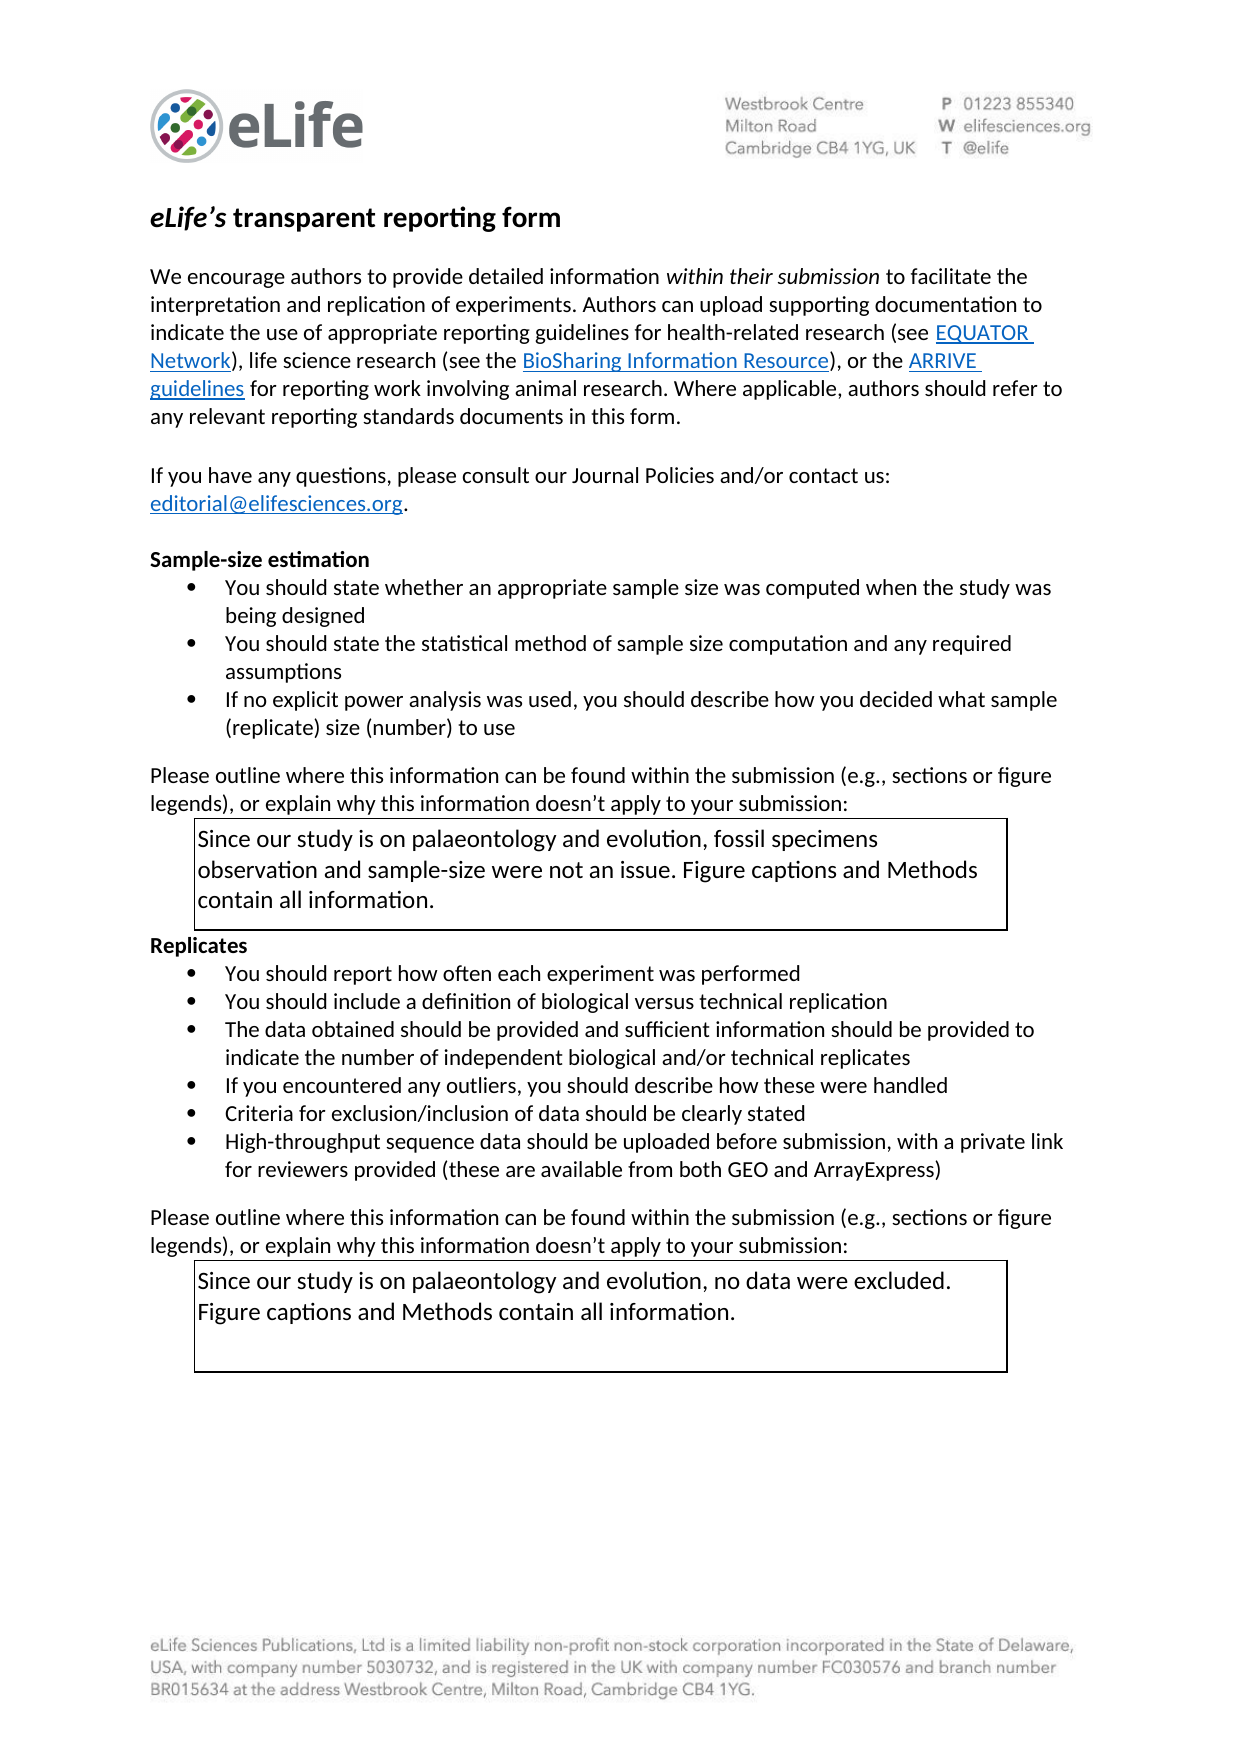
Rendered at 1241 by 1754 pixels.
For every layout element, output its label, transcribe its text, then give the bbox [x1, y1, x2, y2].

picture [683, 16, 1240, 188]
text Sample-size estimation [150, 545, 1090, 573]
text We encourage authors to provide detailed information within their submission to facilitate the interpretation and replication of experiments. Authors can upload supporting documentation to indicate the use of appropriate reporting guidelines for health-related research (see EQUATOR Network), life science research (see the BioSharing Information Resource), or the ARRIVE guidelines for reporting work involving animal research. Where applicable, authors should refer to any relevant reporting standards documents in this form. [150, 262, 1090, 430]
text eLife’s transparent reporting form [150, 199, 1090, 234]
text If you have any questions, please consult our Journal Policies and/or contact us: editorial@elifesciences.org. [150, 461, 1090, 517]
list You should include a definition of biological versus technical replication [187, 987, 1090, 1015]
list The data obtained should be provided and sufficient information should be provided to indicate the number of independent biological and/or technical replicates [187, 1015, 1090, 1071]
list If you encountered any outliers, you should describe how these were handled [187, 1071, 1090, 1099]
list If no explicit power analysis was used, you should describe how you decided what sample (replicate) size (number) to use [187, 685, 1090, 741]
list Criteria for exclusion/inclusion of data should be clearly stated [187, 1099, 1090, 1127]
picture [0, 1593, 1241, 1713]
list You should state the statistical method of sample size computation and any required assumptions [187, 629, 1090, 685]
picture [150, 89, 363, 163]
list You should state whether an appropriate sample size was computed when the study was being designed [187, 573, 1090, 629]
list You should report how often each experiment was performed [187, 959, 1090, 987]
text Replicates [150, 846, 1090, 959]
text Since our study is on palaeontology and evolution, no data were excluded. Figure captions and Methods contain all information. [195, 1263, 1006, 1328]
text Since our study is on palaeontology and evolution, fossil specimens observation and sample-size were not an issue. Figure captions and Methods contain all information. [195, 821, 1006, 917]
list High-throughput sequence data should be uploaded before submission, with a private link for reviewers provided (these are available from both GEO and ArrayExpress) [187, 1127, 1090, 1183]
